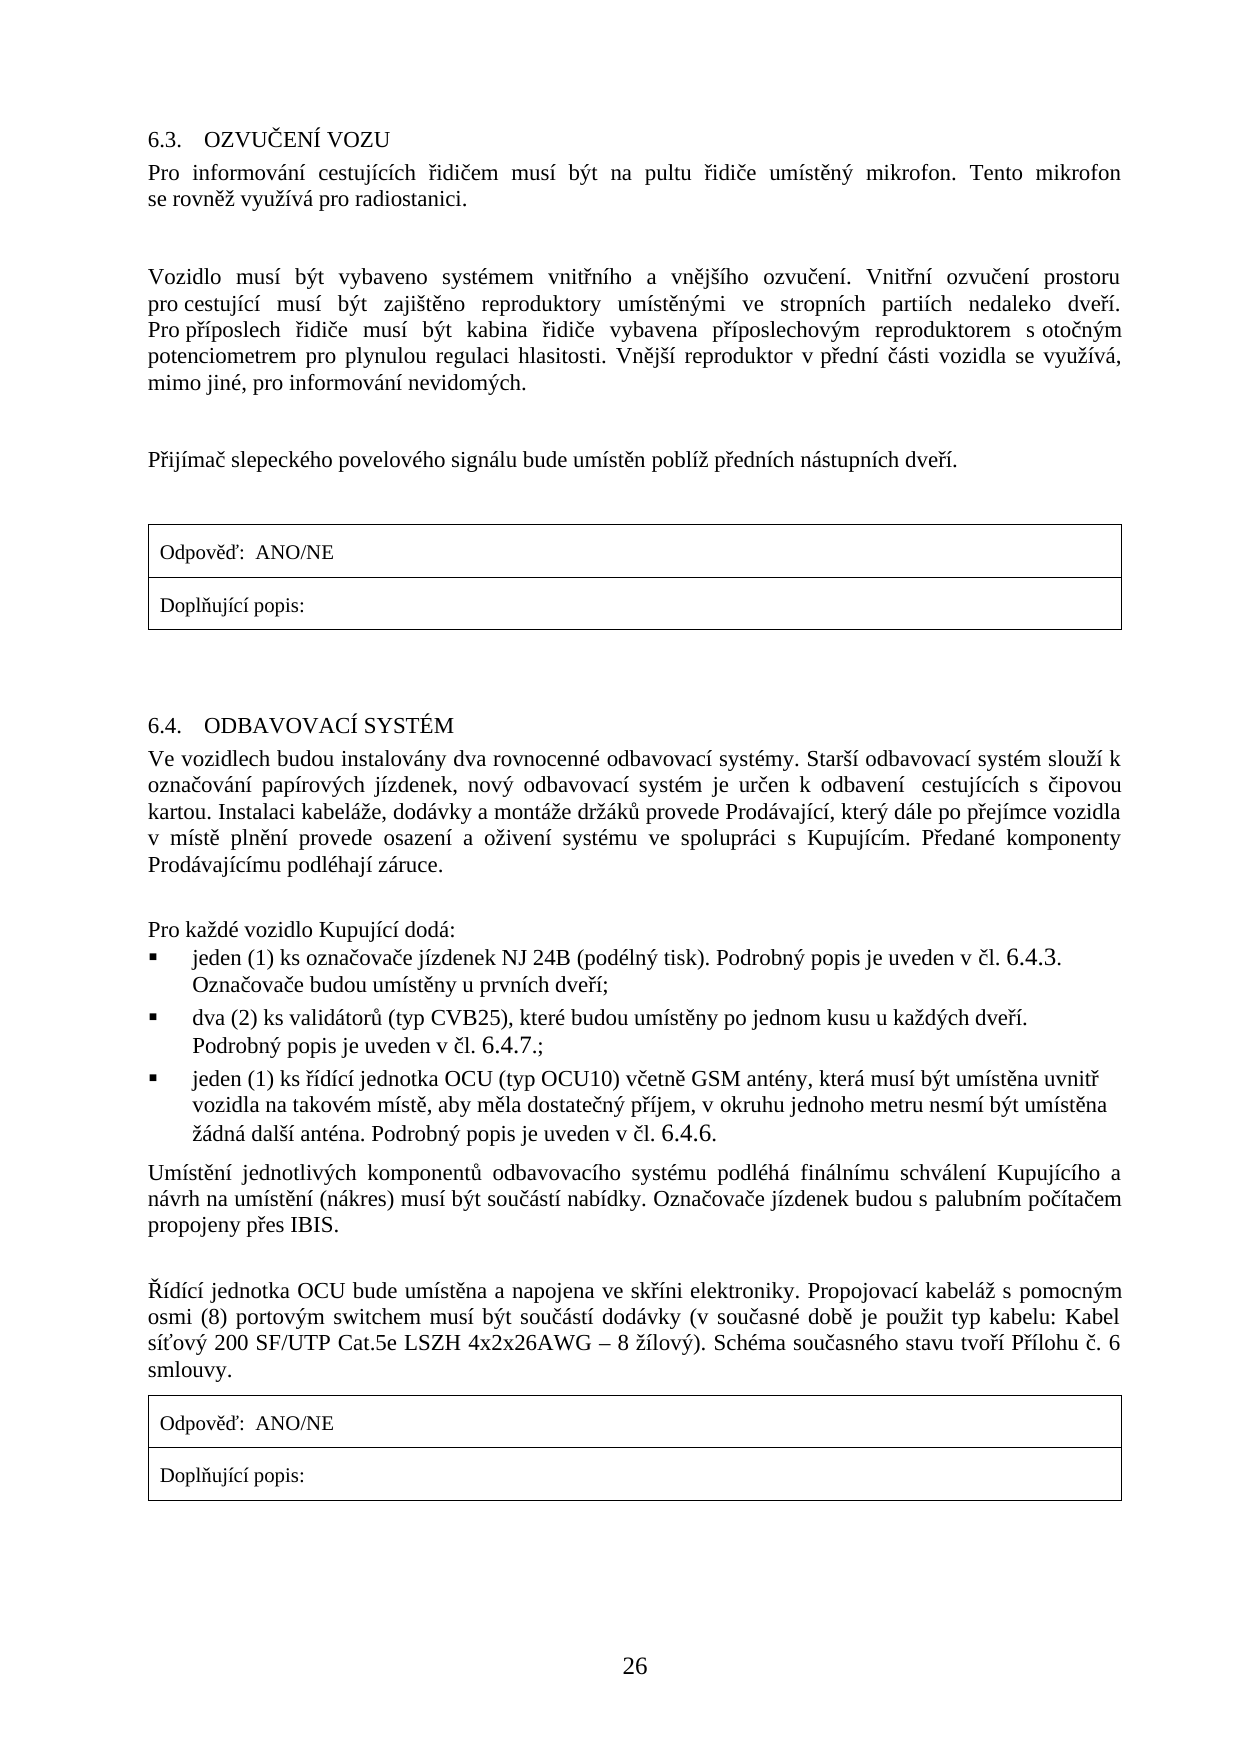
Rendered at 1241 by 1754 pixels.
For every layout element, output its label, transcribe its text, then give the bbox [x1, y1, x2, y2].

text Pro informování cestujících řidičem musí být na pultu řidiče umístěný mikrofon. Tento mikrofon se rovněž využívá pro radiostanici. [148, 159, 1122, 212]
list dva (2) ks validátorů (typ CVB25), které budou umístěny po jednom kusu u každých dveří. Podrobný popis je uveden v čl. 6.4.7.; [148, 1003, 1122, 1059]
text Vozidlo musí být vybaveno systémem vnitřního a vnějšího ozvučení. Vnitřní ozvučení prostoru pro cestující musí být zajištěno reproduktory umístěnými ve stropních partiích nedaleko dveří. Pro příposlech řidiče musí být kabina řidiče vybavena příposlechovým reproduktorem s otočným potenciometrem pro plynulou regulaci hlasitosti. Vnější reproduktor v přední části vozidla se využívá, mimo jiné, pro informování nevidomých. [148, 263, 1122, 395]
list jeden (1) ks řídící jednotka OCU (typ OCU10) včetně GSM antény, která musí být umístěna uvnitř vozidla na takovém místě, aby měla dostatečný příjem, v okruhu jednoho metru nesmí být umístěna žádná další anténa. Podrobný popis je uveden v čl. 6.4.6. [148, 1065, 1122, 1146]
table_cell Doplňující popis: [149, 578, 1121, 629]
table_cell Doplňující popis: [149, 1448, 1121, 1500]
text Pro každé vozidlo Kupující dodá: [148, 916, 1122, 942]
subtitle Ozvučení vozu [148, 127, 1122, 153]
table_header Odpověď: ANO/NE [149, 1396, 1121, 1447]
text Přijímač slepeckého povelového signálu bude umístěn poblíž předních nástupních dveří. [148, 446, 1122, 473]
text Umístění jednotlivých komponentů odbavovacího systému podléhá finálnímu schválení Kupujícího a návrh na umístění (nákres) musí být součástí nabídky. Označovače jízdenek budou s palubním počítačem propojeny přes IBIS. [148, 1159, 1122, 1238]
list jeden (1) ks označovače jízdenek NJ 24B (podélný tisk). Podrobný popis je uveden v čl. 6.4.3. Označovače budou umístěny u prvních dveří; [148, 942, 1122, 997]
table_header Odpověď: ANO/NE [149, 525, 1121, 577]
text Ve vozidlech budou instalovány dva rovnocenné odbavovací systémy. Starší odbavovací systém slouží k označování papírových jízdenek, nový odbavovací systém je určen k odbavení cestujících s čipovou kartou. Instalaci kabeláže, dodávky a montáže držáků provede Prodávající, který dále po přejímce vozidla v místě plnění provede osazení a oživení systému ve spolupráci s Kupujícím. Předané komponenty Prodávajícímu podléhají záruce. [148, 745, 1122, 877]
subtitle Odbavovací systém [148, 713, 1122, 739]
text Řídící jednotka OCU bude umístěna a napojena ve skříni elektroniky. Propojovací kabeláž s pomocným osmi (8) portovým switchem musí být součástí dodávky (v současné době je použit typ kabelu: Kabel síťový 200 SF/UTP Cat.5e LSZH 4x2x26AWG – 8 žílový). Schéma současného stavu tvoří Přílohu č. 6 smlouvy. [148, 1277, 1122, 1382]
